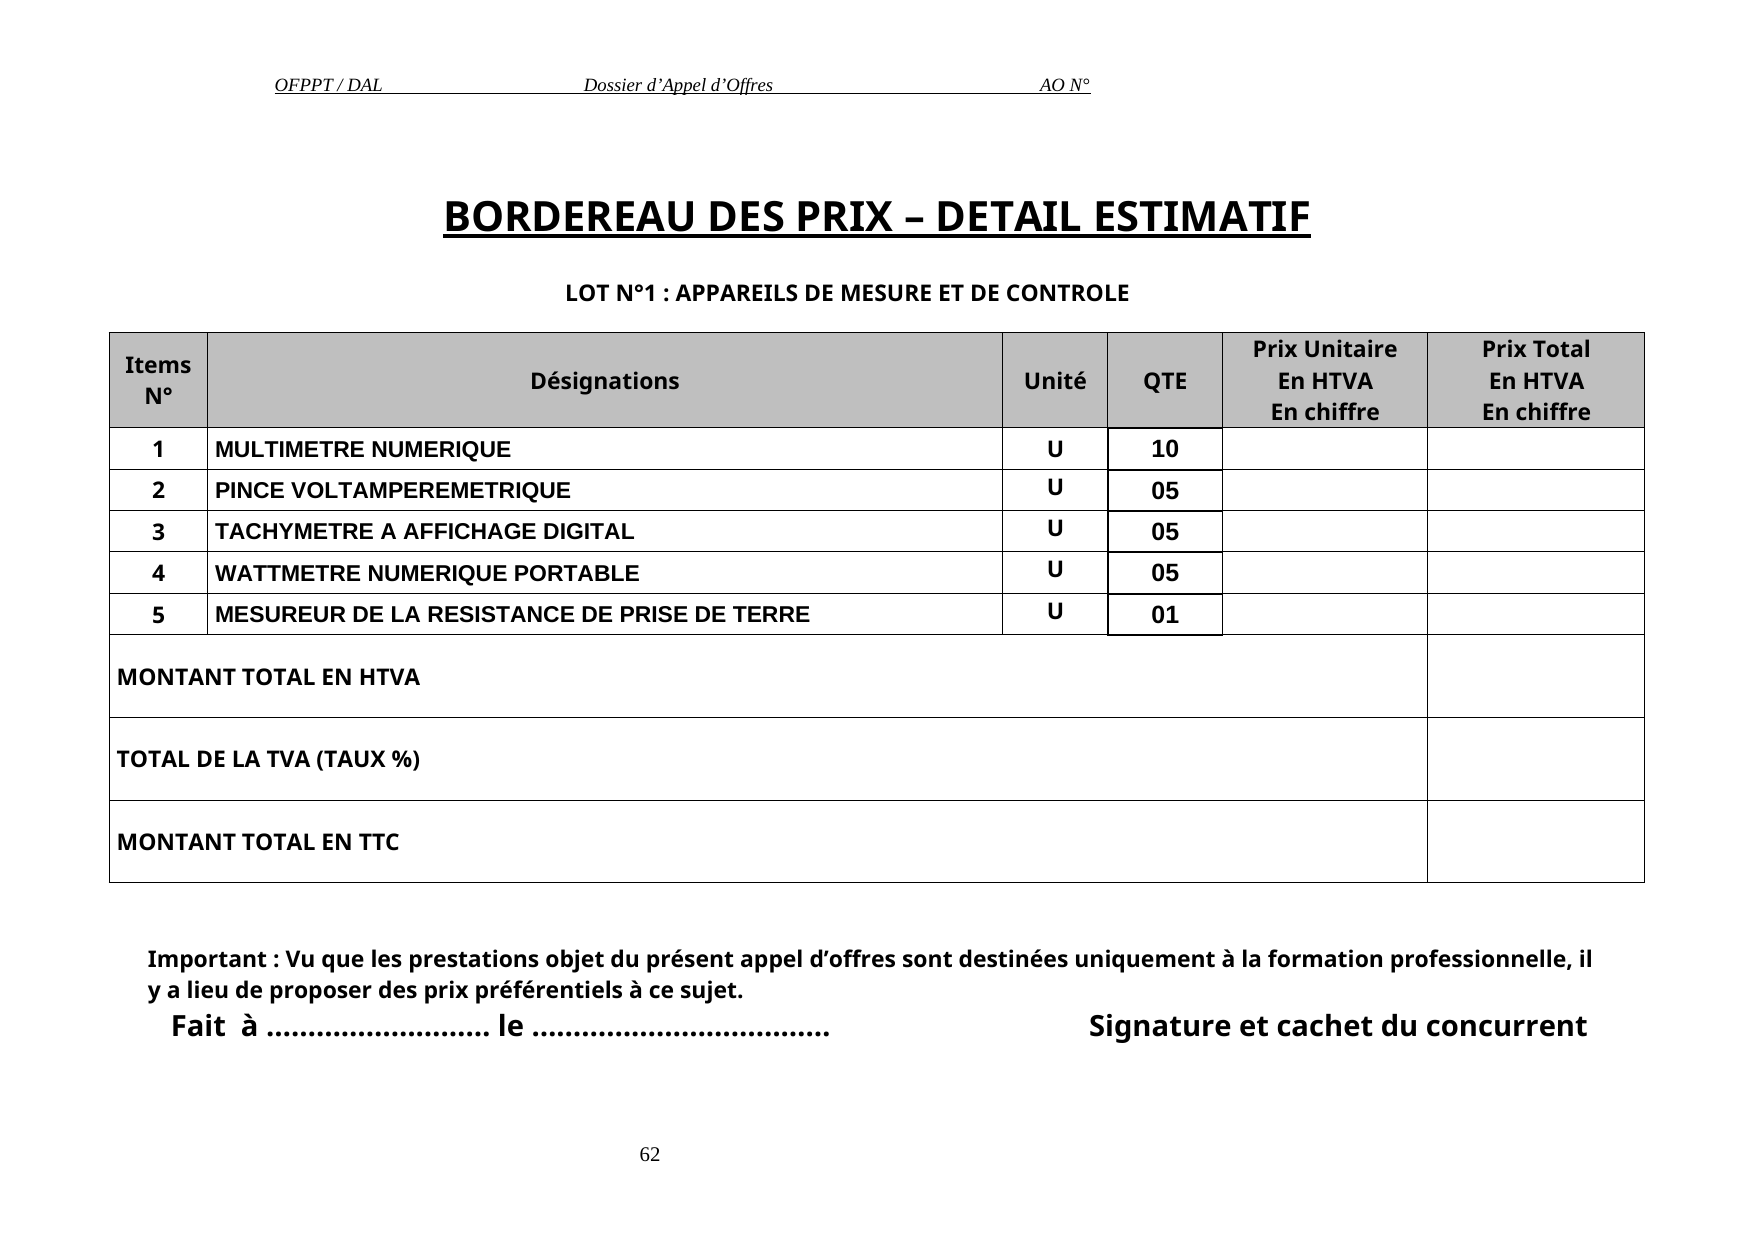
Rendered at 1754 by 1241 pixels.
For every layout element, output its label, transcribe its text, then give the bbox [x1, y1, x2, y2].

table_cell 01 [1109, 595, 1222, 634]
table_cell 5 [110, 594, 207, 634]
table_cell [1223, 552, 1427, 592]
table_cell [1428, 635, 1644, 717]
table_cell [1223, 428, 1427, 468]
text Fait à ……………………… le ……………………………… Signature et cachet du concurrent [148, 1005, 1606, 1045]
table_cell [1428, 594, 1644, 634]
table_cell U [1003, 470, 1107, 510]
text LOT N°1 : APPAREILS DE MESURE ET DE CONTROLE [89, 277, 1606, 308]
table_cell 4 [110, 552, 207, 592]
table_cell [1223, 470, 1427, 510]
table_cell MULTIMETRE NUMERIQUE [208, 428, 1002, 468]
table_cell MONTANT TOTAL EN TTC [110, 801, 1427, 882]
table_cell U [1003, 511, 1107, 551]
table_cell [1428, 511, 1644, 551]
table_cell 10 [1109, 429, 1222, 468]
table_cell 05 [1109, 553, 1222, 592]
table_cell [1428, 718, 1644, 799]
table_cell U [1003, 428, 1107, 468]
table_cell WATTMETRE NUMERIQUE PORTABLE [208, 552, 1002, 592]
table_cell MONTANT TOTAL EN HTVA [110, 635, 1427, 717]
table_header Unité [1003, 333, 1107, 427]
table_cell TACHYMETRE A AFFICHAGE DIGITAL [208, 511, 1002, 551]
table_cell TOTAL DE LA TVA (TAUX %) [110, 718, 1427, 799]
table_cell [1428, 428, 1644, 468]
text Important : Vu que les prestations objet du présent appel d’offres sont destinées uniquement à la formation professionnelle, il y a lieu de proposer des prix préférentiels à ce sujet. [148, 943, 1606, 1005]
table_cell [1223, 511, 1427, 551]
table_cell [1428, 552, 1644, 592]
table_cell 2 [110, 470, 207, 510]
table_cell 05 [1109, 471, 1222, 510]
table_cell U [1003, 594, 1107, 634]
table_header Prix Total En HTVA En chiffre [1428, 333, 1644, 427]
table_cell [1223, 594, 1427, 634]
table_cell U [1003, 552, 1107, 592]
table_header Désignations [208, 333, 1002, 427]
text BORDEREAU DES PRIX – DETAIL ESTIMATIF [148, 187, 1606, 243]
table_cell MESUREUR DE LA RESISTANCE DE PRISE DE TERRE [208, 594, 1002, 634]
table_header Items N° [110, 333, 207, 427]
table_header Prix Unitaire En HTVA En chiffre [1223, 333, 1427, 427]
table_cell PINCE VOLTAMPEREMETRIQUE [208, 470, 1002, 510]
table_cell [1428, 470, 1644, 510]
table_header QTE [1108, 333, 1222, 427]
table_cell 3 [110, 511, 207, 551]
table_cell 1 [110, 428, 207, 468]
table_cell 05 [1109, 512, 1222, 551]
table_cell [1428, 801, 1644, 882]
